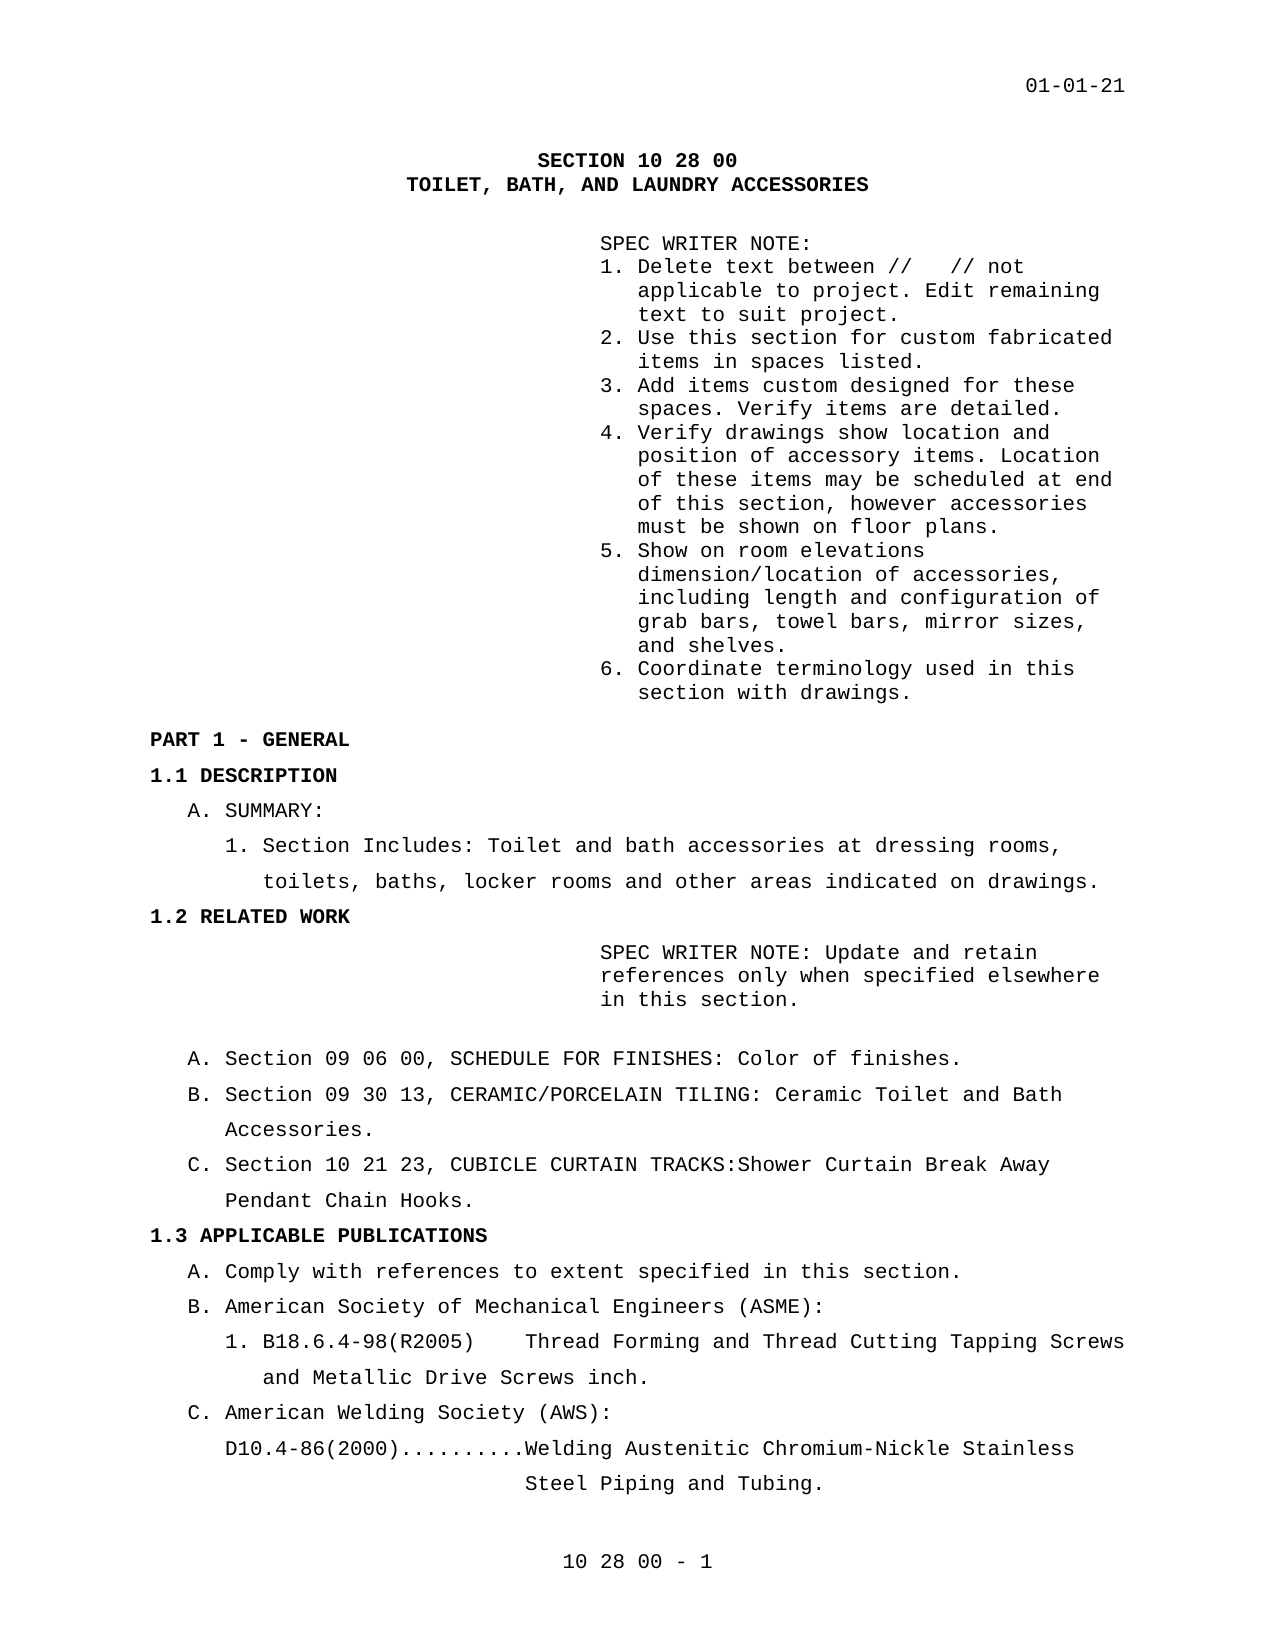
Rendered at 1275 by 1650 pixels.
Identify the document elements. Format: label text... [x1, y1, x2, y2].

text 4. Verify drawings show location and position of accessory items. Location of these items may be scheduled at end of this section, however accessories must be shown on floor plans. [600, 422, 1125, 540]
text Section 09 30 13, CERAMIC/PORCELAIN TILING: Ceramic Toilet and Bath Accessories. [187, 1083, 1125, 1143]
text 3. Add items custom designed for these spaces. Verify items are detailed. [600, 374, 1125, 422]
text American Welding Society (AWS): [187, 1402, 1125, 1426]
text Section 09 06 00, SCHEDULE FOR FINISHES: Color of finishes. [187, 1048, 1125, 1072]
text 5. Show on room elevations dimension/location of accessories, including length and configuration of grab bars, towel bars, mirror sizes, and shelves. [600, 540, 1125, 658]
text Section Includes: Toilet and bath accessories at dressing rooms, toilets, baths, locker rooms and other areas indicated on drawings. [225, 836, 1125, 894]
text Comply with references to extent specified in this section. [187, 1261, 1125, 1284]
text Section 10 21 23, CUBICLE CURTAIN TRACKS:Shower Curtain Break Away Pendant Chain Hooks. [187, 1154, 1125, 1213]
text SPEC WRITER NOTE: Update and retain references only when specified elsewhere in this section. [600, 942, 1125, 1013]
text 1. Delete text between // // not applicable to project. Edit remaining text to suit project. [600, 256, 1125, 327]
text DESCRIPTION [150, 765, 1125, 788]
text 6. Coordinate terminology used in this section with drawings. [600, 658, 1125, 706]
title SECTION 10 28 00 TOILET, BATH, AND LAUNDRY ACCESSORIES [150, 150, 1125, 197]
text SUMMARY: [187, 800, 1125, 824]
text D10.4-86(2000) Welding Austenitic Chromium-Nickle Stainless Steel Piping and Tubing. [225, 1438, 1125, 1497]
text APPLICABLE PUBLICATIONS [150, 1225, 1125, 1249]
text American Society of Mechanical Engineers (ASME): [187, 1296, 1125, 1320]
text RELATED WORK [150, 906, 1125, 930]
text GENERAL [150, 729, 1125, 753]
text B18.6.4-98(R2005) Thread Forming and Thread Cutting Tapping Screws and Metallic Drive Screws inch. [225, 1331, 1125, 1391]
text 2. Use this section for custom fabricated items in spaces listed. [600, 327, 1125, 374]
text SPEC WRITER NOTE: [600, 233, 1125, 256]
